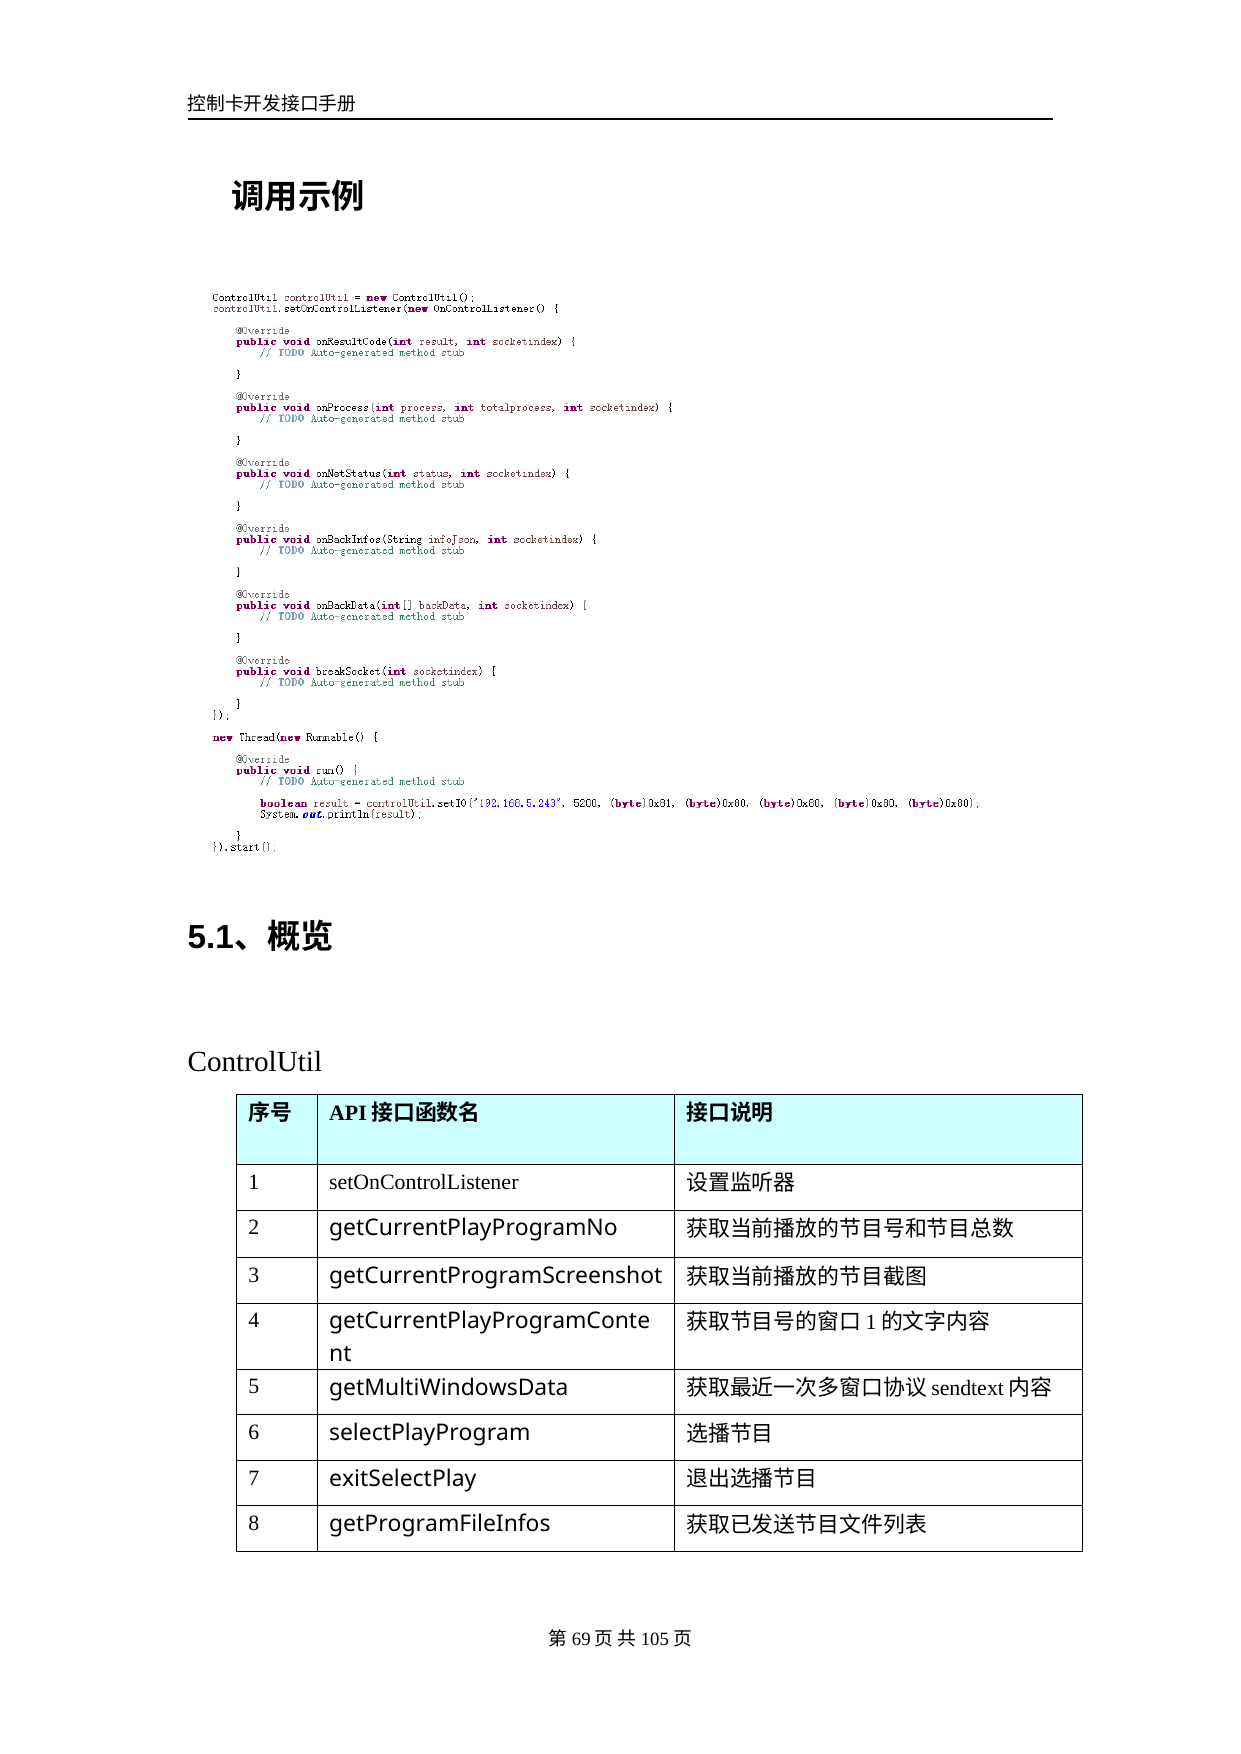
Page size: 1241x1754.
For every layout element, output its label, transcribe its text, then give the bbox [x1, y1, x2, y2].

picture [187, 289, 1053, 873]
table_cell 退出选播节目 [675, 1461, 1082, 1505]
table_cell 获取节目号的窗口1的文字内容 [675, 1304, 1082, 1369]
table_cell 选播节目 [675, 1415, 1082, 1460]
table_cell exitSelectPlay [318, 1461, 674, 1505]
table_header 序号 [237, 1095, 317, 1164]
table_header 接口说明 [675, 1095, 1082, 1164]
table_cell 3 [237, 1258, 317, 1303]
table_cell 8 [237, 1506, 317, 1551]
table_cell 1 [237, 1165, 317, 1209]
table_cell setOnControlListener [318, 1165, 674, 1209]
subtitle 5.1、概览 [187, 901, 1053, 966]
table_cell selectPlayProgram [318, 1415, 674, 1460]
table_cell getProgramFileInfos [318, 1506, 674, 1551]
table_cell 获取已发送节目文件列表 [675, 1506, 1082, 1551]
subtitle 调用示例 [187, 162, 1053, 227]
table_cell 获取最近一次多窗口协议sendtext内容 [675, 1370, 1082, 1414]
table_cell 2 [237, 1211, 317, 1257]
text ControlUtil [187, 1028, 1053, 1093]
table_cell 设置监听器 [675, 1165, 1082, 1209]
table_cell getMultiWindowsData [318, 1370, 674, 1414]
table_cell getCurrentProgramScreenshot [318, 1258, 674, 1303]
table_cell getCurrentPlayProgramContent [318, 1304, 674, 1369]
table_cell 获取当前播放的节目截图 [675, 1258, 1082, 1303]
table_cell 5 [237, 1370, 317, 1414]
table_cell 4 [237, 1304, 317, 1369]
table_cell getCurrentPlayProgramNo [318, 1211, 674, 1257]
table_cell 获取当前播放的节目号和节目总数 [675, 1211, 1082, 1257]
table_header API接口函数名 [318, 1095, 674, 1164]
table_cell 7 [237, 1461, 317, 1505]
table_cell 6 [237, 1415, 317, 1460]
